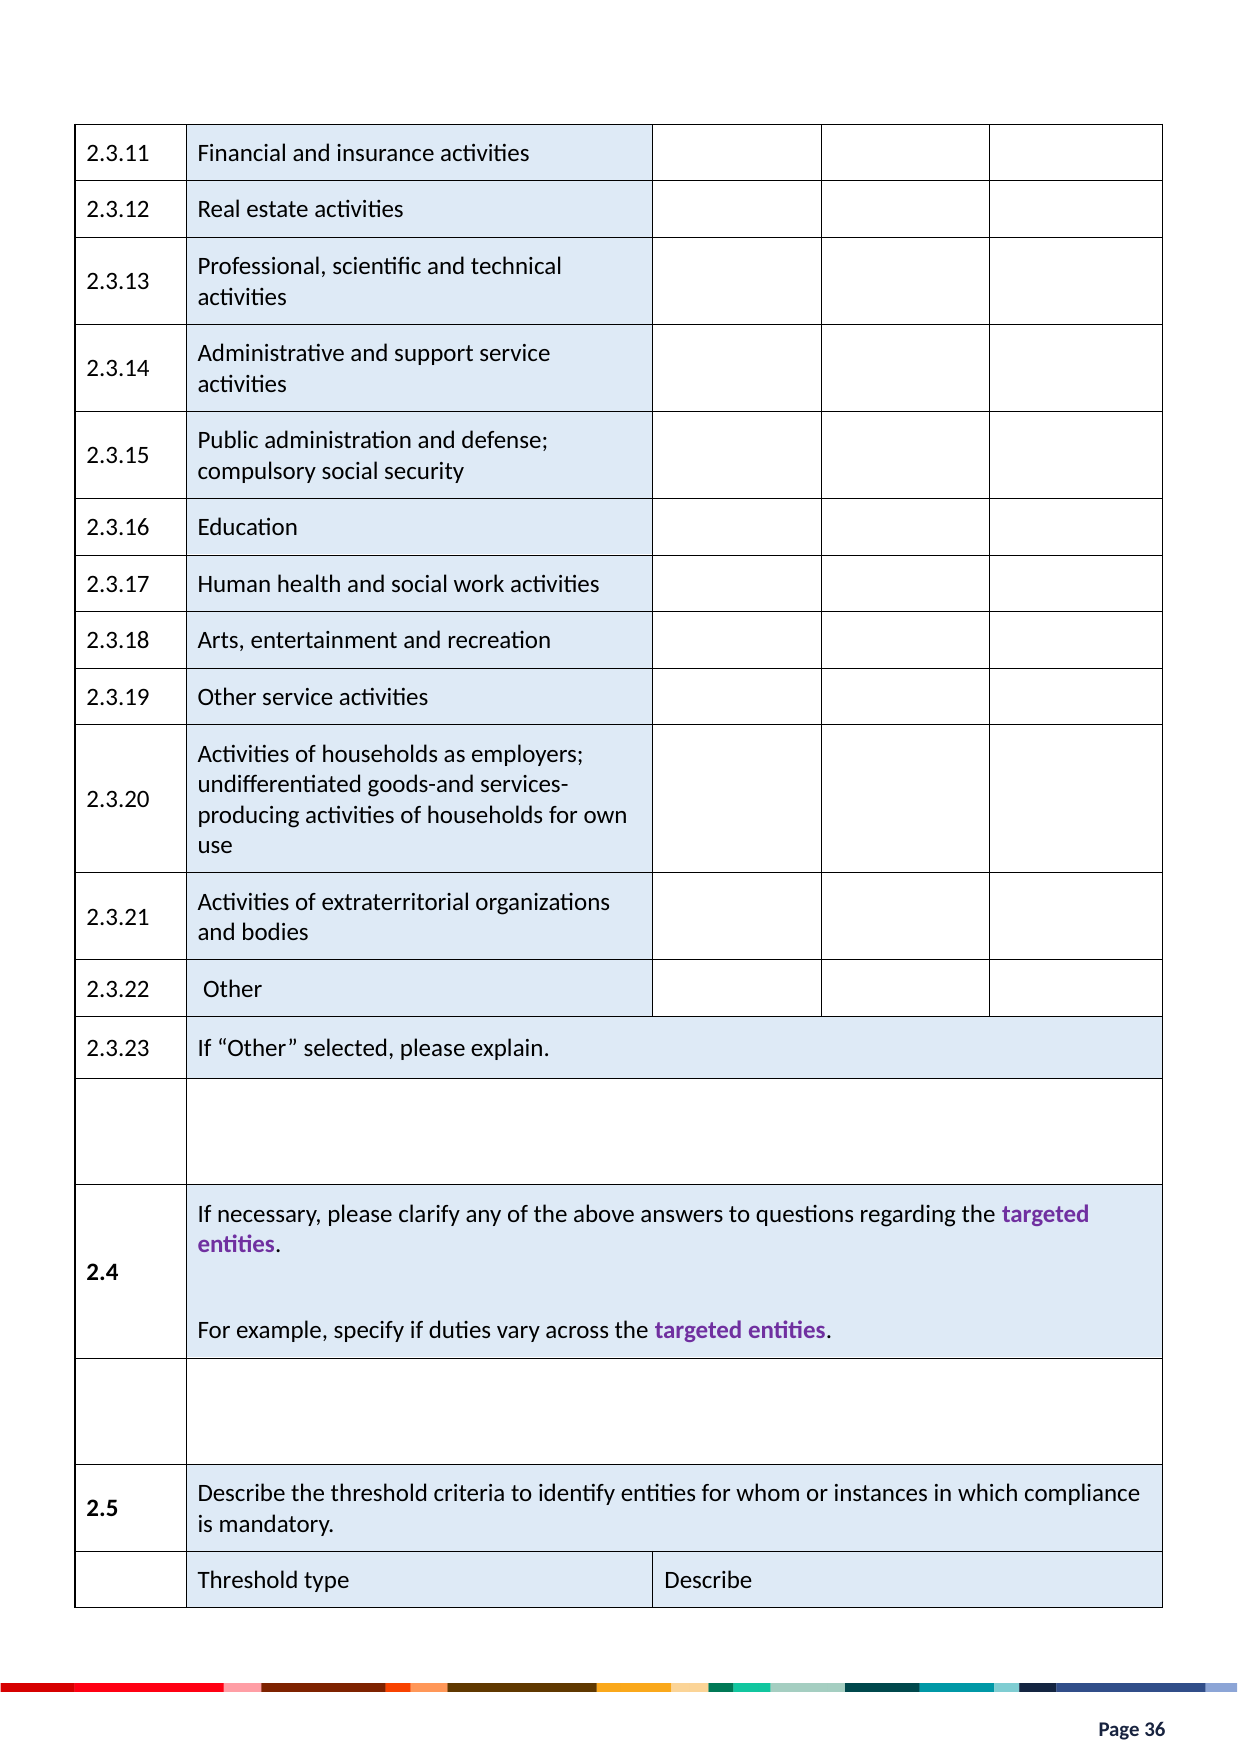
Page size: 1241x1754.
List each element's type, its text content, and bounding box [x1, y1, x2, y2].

table_cell [653, 181, 821, 237]
table_cell [822, 556, 989, 611]
table_cell [822, 725, 989, 872]
table_cell [990, 325, 1162, 411]
table_cell 2.5 [76, 1465, 186, 1551]
table_cell 2.3.18 [76, 612, 186, 668]
table_cell Real estate activities [187, 181, 652, 237]
table_cell Describe [653, 1552, 1162, 1607]
table_cell [990, 669, 1162, 724]
table_cell [653, 612, 821, 668]
table_cell 2.3.22 [76, 960, 186, 1016]
table_cell [822, 499, 989, 554]
table_cell [822, 412, 989, 498]
table_cell [990, 612, 1162, 668]
table_cell 2.3.13 [76, 238, 186, 324]
table_cell Professional, scientific and technical activities [187, 238, 652, 324]
table_cell 2.3.11 [76, 125, 186, 180]
table_cell Education [187, 499, 652, 554]
table_cell If necessary, please clarify any of the above answers to questions regarding the targeted entities. For example, specify if duties vary across the targeted entities. [187, 1185, 1162, 1357]
table_cell 2.3.12 [76, 181, 186, 237]
table_cell 2.4 [76, 1185, 186, 1357]
table_cell 2.3.23 [76, 1017, 186, 1078]
table_cell [822, 125, 989, 180]
table_cell [822, 238, 989, 324]
table_cell [990, 238, 1162, 324]
table_cell [653, 125, 821, 180]
table_cell [653, 325, 821, 411]
table_cell [990, 499, 1162, 554]
table_cell [76, 1552, 186, 1607]
table_cell Threshold type [187, 1552, 652, 1607]
table_cell 2.3.14 [76, 325, 186, 411]
table_cell [990, 873, 1162, 959]
table_cell [990, 181, 1162, 237]
table_cell [187, 1079, 1162, 1184]
table_cell [822, 325, 989, 411]
table_cell [822, 181, 989, 237]
table_cell [76, 1359, 186, 1464]
table_cell [822, 873, 989, 959]
table_cell [187, 1359, 1162, 1464]
table_cell [653, 873, 821, 959]
table_cell [653, 556, 821, 611]
table_cell Financial and insurance activities [187, 125, 652, 180]
table_cell [76, 1079, 186, 1184]
table_cell 2.3.15 [76, 412, 186, 498]
table_cell Activities of households as employers; undifferentiated goods-and services-producing activities of households for own use [187, 725, 652, 872]
table_cell Arts, entertainment and recreation [187, 612, 652, 668]
table_cell [653, 412, 821, 498]
picture [0, 1683, 1236, 1692]
table_cell [990, 556, 1162, 611]
table_cell [653, 669, 821, 724]
table_cell 2.3.21 [76, 873, 186, 959]
table_cell Administrative and support service activities [187, 325, 652, 411]
table_cell [990, 960, 1162, 1016]
table_cell Public administration and defense; compulsory social security [187, 412, 652, 498]
table_cell Other service activities [187, 669, 652, 724]
table_cell [822, 960, 989, 1016]
table_cell [990, 725, 1162, 872]
table_cell If “Other” selected, please explain. [187, 1017, 1162, 1078]
table_cell [990, 125, 1162, 180]
table_cell [822, 669, 989, 724]
table_cell Human health and social work activities [187, 556, 652, 611]
table_cell [653, 960, 821, 1016]
table_cell Describe the threshold criteria to identify entities for whom or instances in which compliance is mandatory. [187, 1465, 1162, 1551]
table_cell 2.3.17 [76, 556, 186, 611]
table_cell [653, 499, 821, 554]
table_cell 2.3.20 [76, 725, 186, 872]
table_cell 2.3.19 [76, 669, 186, 724]
table_cell Other [187, 960, 652, 1016]
table_cell [822, 612, 989, 668]
table_cell Activities of extraterritorial organizations and bodies [187, 873, 652, 959]
table_cell [653, 725, 821, 872]
table_cell [990, 412, 1162, 498]
table_cell 2.3.16 [76, 499, 186, 554]
table_cell [653, 238, 821, 324]
